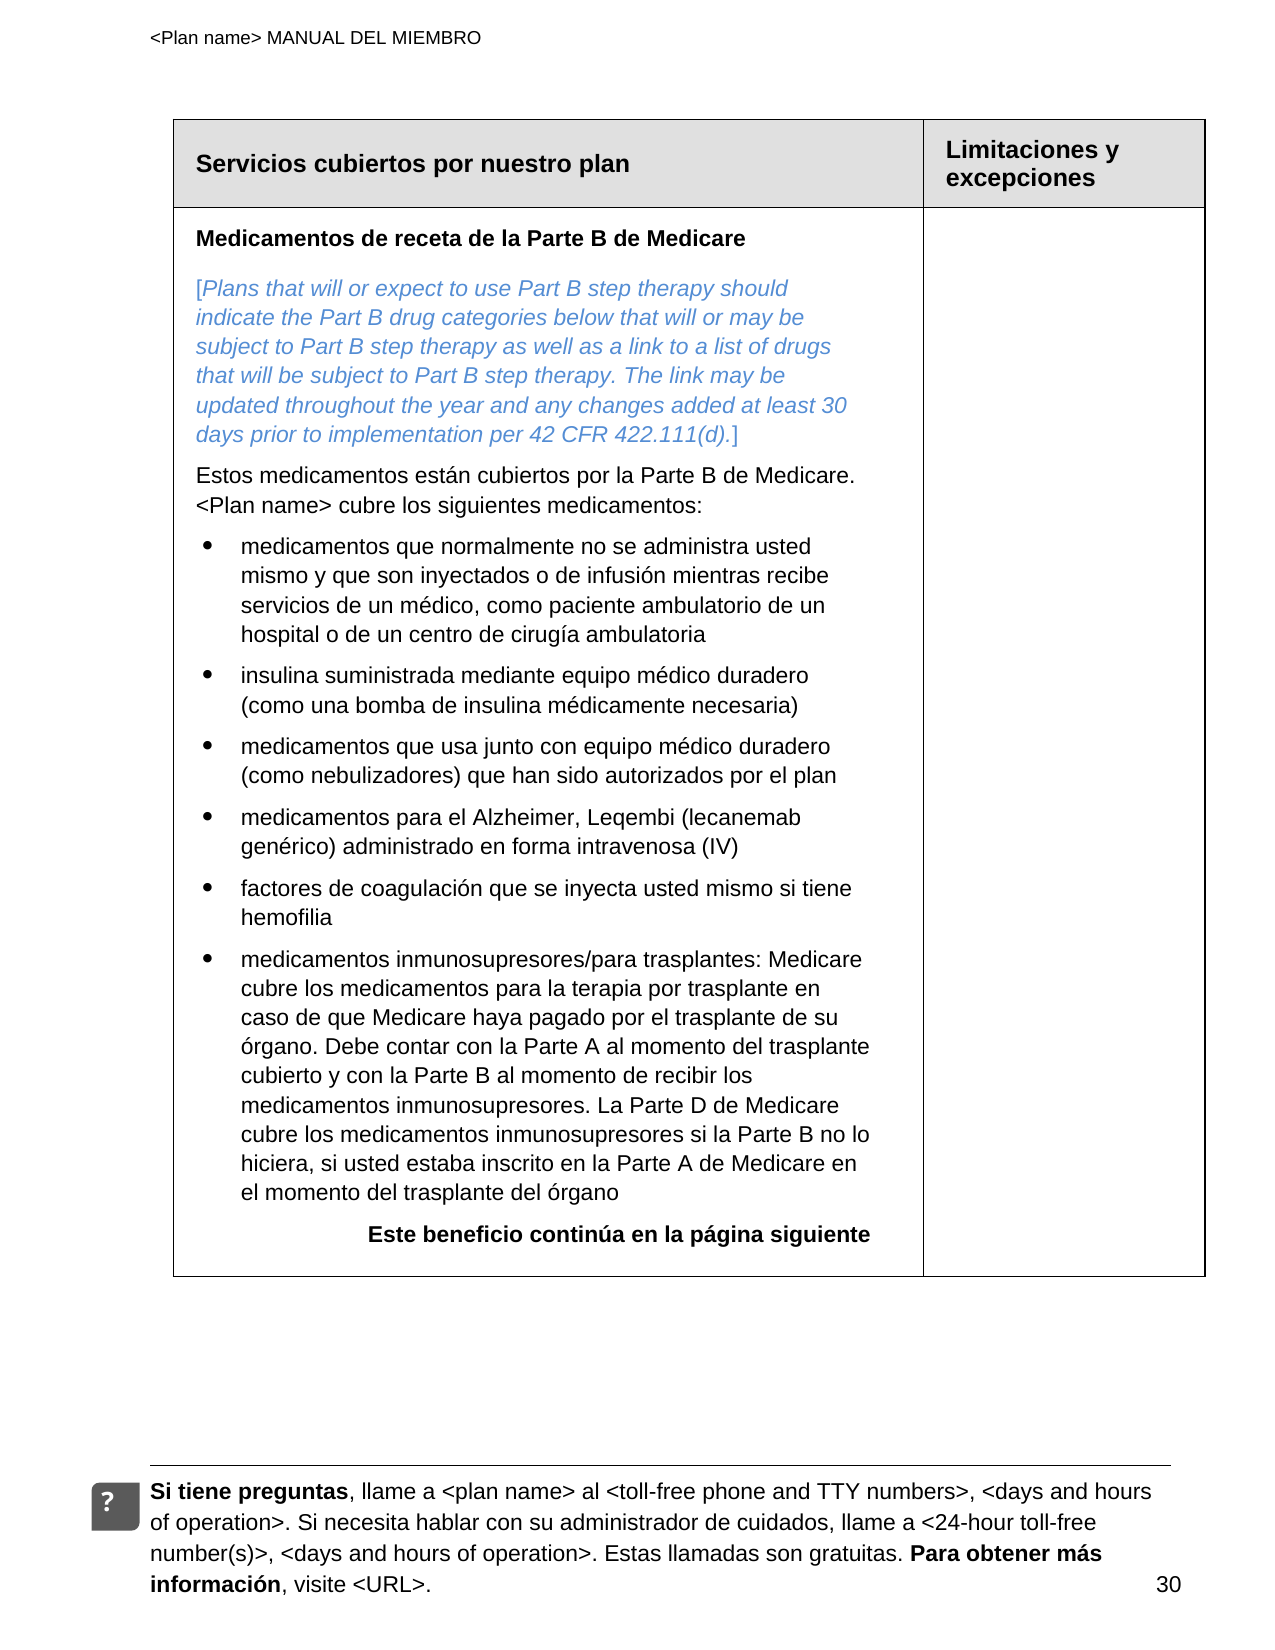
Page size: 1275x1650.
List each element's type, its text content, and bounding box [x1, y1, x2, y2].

table_header Limitaciones y excepciones [924, 120, 1204, 207]
table_cell [924, 208, 1204, 1276]
table_cell Medicamentos de receta de la Parte B de Medicare [Plans that will or expect to use Part B step therapy should indicate the Part B drug categories below that will or may be subject to Part B step therapy as well as a link to a list of drugs that will be subject to Part B step therapy. The link may be updated throughout the year and any changes added at least 30 days prior to implementation per 42 CFR 422.111(d).] Estos medicamentos están cubiertos por la Parte B de Medicare. <Plan name> cubre los siguientes medicamentos: medicamentos que normalmente no se administra usted mismo y que son inyectados o de infusión mientras recibe servicios de un médico, como paciente ambulatorio de un hospital o de un centro de cirugía ambulatoria insulina suministrada mediante equipo médico duradero (como una bomba de insulina médicamente necesaria) medicamentos que usa junto con equipo médico duradero (como nebulizadores) que han sido autorizados por el plan medicamentos para el Alzheimer, Leqembi (lecanemab genérico) administrado en forma intravenosa (IV) factores de coagulación que se inyecta usted mismo si tiene hemofilia medicamentos inmunosupresores/para trasplantes: Medicare cubre los medicamentos para la terapia por trasplante en caso de que Medicare haya pagado por el trasplante de su órgano. Debe contar con la Parte A al momento del trasplante cubierto y con la Parte B al momento de recibir los medicamentos inmunosupresores. La Parte D de Medicare cubre los medicamentos inmunosupresores si la Parte B no lo hiciera, si usted estaba inscrito en la Parte A de Medicare en el momento del trasplante del órgano Este beneficio continúa en la página siguiente [174, 208, 923, 1276]
table_header Servicios cubiertos por nuestro plan [174, 120, 923, 207]
